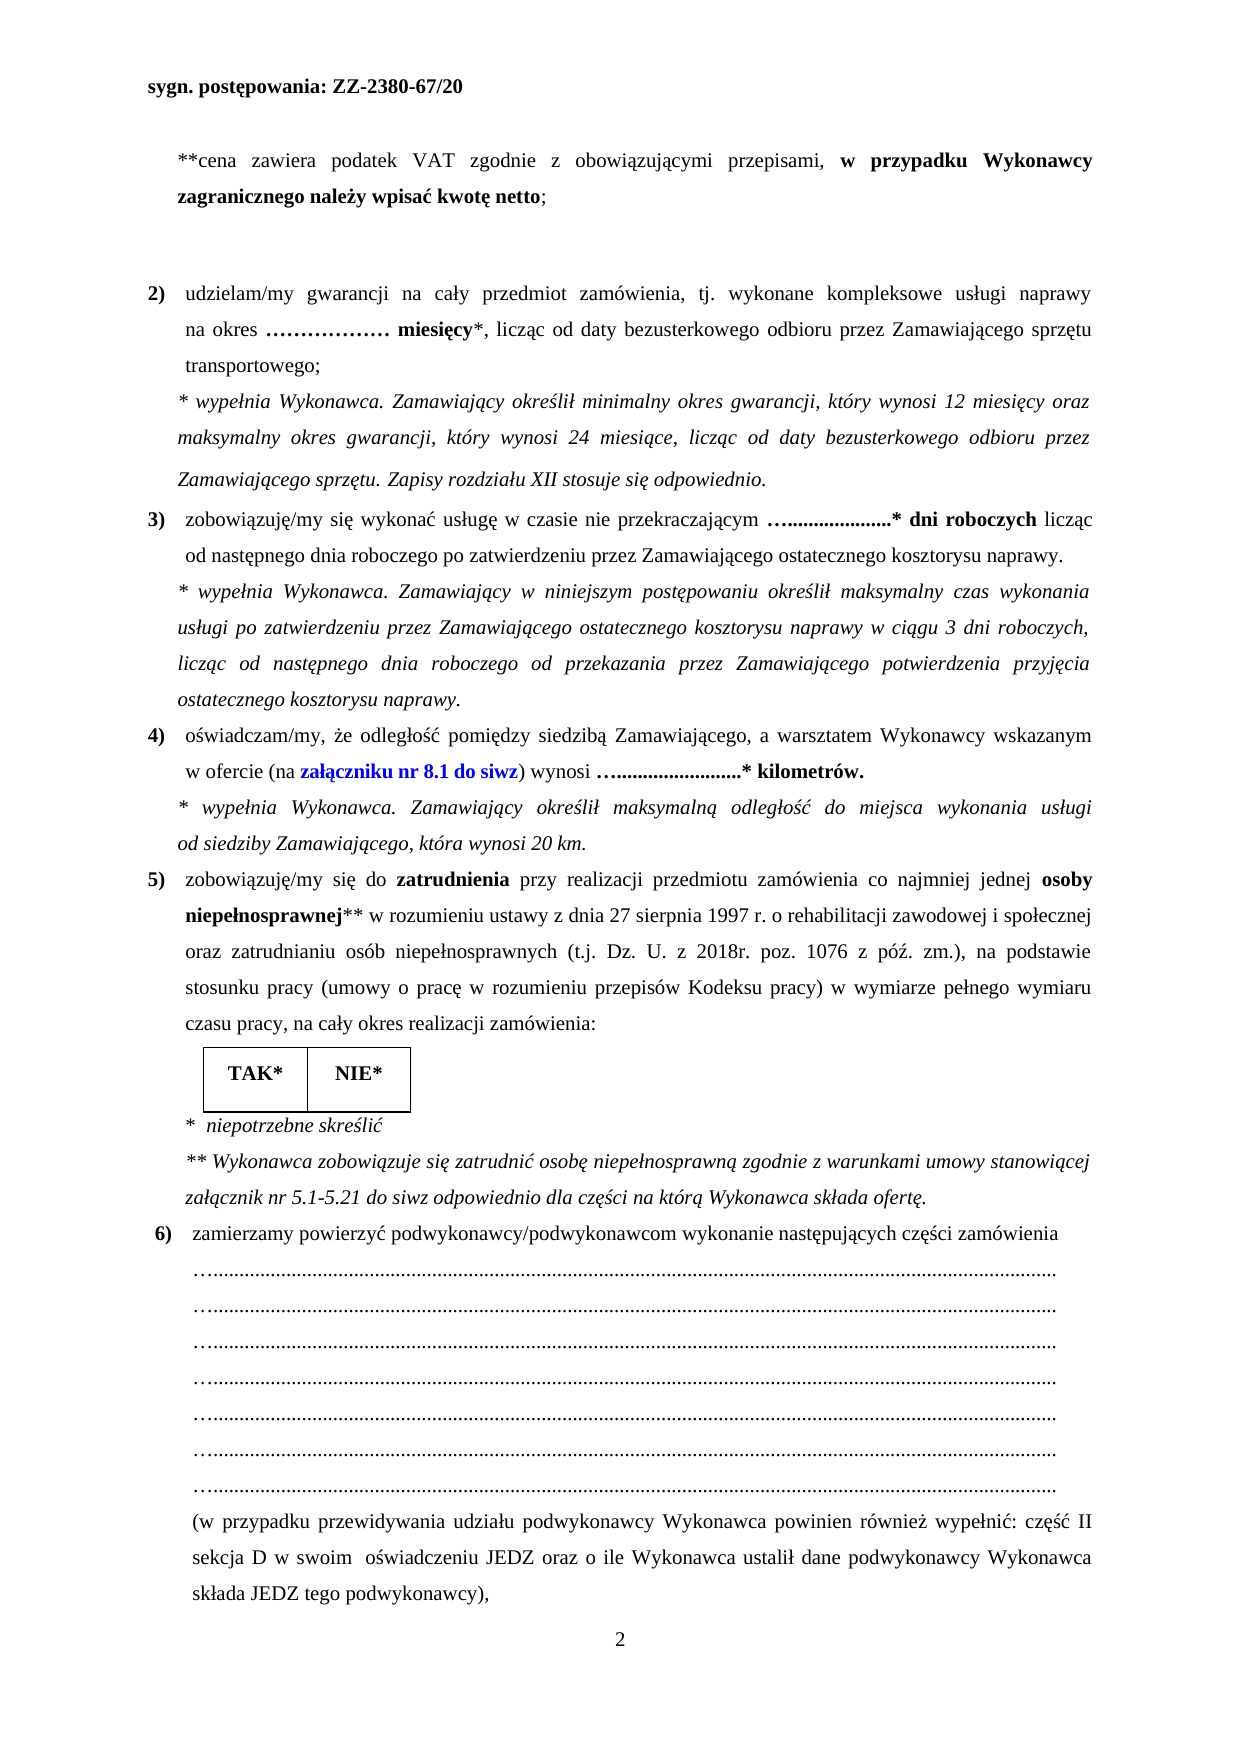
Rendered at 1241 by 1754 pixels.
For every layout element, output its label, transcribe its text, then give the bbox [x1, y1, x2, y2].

list oświadczam/my, że odległość pomiędzy siedzibą Zamawiającego, a warsztatem Wykonawcy wskazanym w ofercie (na załączniku nr 8.1 do siwz) wynosi …........................* kilometrów. [148, 723, 1093, 783]
table_header TAK* [204, 1048, 307, 1111]
list zobowiązuję/my się do zatrudnienia przy realizacji przedmiotu zamówienia co najmniej jednej osoby niepełnosprawnej** w rozumieniu ustawy z dnia 27 sierpnia 1997 r. o rehabilitacji zawodowej i społecznej oraz zatrudnianiu osób niepełnosprawnych (t.j. Dz. U. z 2018r. poz. 1076 z póź. zm.), na podstawie stosunku pracy (umowy o pracę w rozumieniu przepisów Kodeksu pracy) w wymiarze pełnego wymiaru czasu pracy, na cały okres realizacji zamówienia: [148, 867, 1093, 1035]
text ….................................................................................................................................................................. [192, 1401, 1093, 1425]
text ….................................................................................................................................................................. [192, 1437, 1093, 1461]
text **cena zawiera podatek VAT zgodnie z obowiązującymi przepisami, w przypadku Wykonawcy zagranicznego należy wpisać kwotę netto; [177, 148, 1093, 208]
text * niepotrzebne skreślić [185, 1112, 1093, 1137]
text ….................................................................................................................................................................. [192, 1293, 1093, 1317]
text * wypełnia Wykonawca. Zamawiający w niniejszym postępowaniu określił maksymalny czas wykonania usługi po zatwierdzeniu przez Zamawiającego ostatecznego kosztorysu naprawy w ciągu 3 dni roboczych, licząc od następnego dnia roboczego od przekazania przez Zamawiającego potwierdzenia przyjęcia ostatecznego kosztorysu naprawy. [177, 578, 1093, 711]
text ** Wykonawca zobowiązuje się zatrudnić osobę niepełnosprawną zgodnie z warunkami umowy stanowiącej załącznik nr 5.1-5.21 do siwz odpowiednio dla części na którą Wykonawca składa ofertę. [185, 1148, 1093, 1209]
text ….................................................................................................................................................................. [192, 1257, 1093, 1281]
list zamierzamy powierzyć podwykonawcy/podwykonawcom wykonanie następujących części zamówienia [154, 1221, 1093, 1245]
text * wypełnia Wykonawca. Zamawiający określił maksymalną odległość do miejsca wykonania usługi od siedziby Zamawiającego, która wynosi 20 km. [177, 795, 1093, 855]
list zobowiązuję/my się wykonać usługę w czasie nie przekraczającym …....................* dni roboczych licząc od następnego dnia roboczego po zatwierdzeniu przez Zamawiającego ostatecznego kosztorysu naprawy. [148, 506, 1093, 567]
text ….................................................................................................................................................................. [192, 1329, 1093, 1353]
text ….................................................................................................................................................................. [192, 1365, 1093, 1389]
text ….................................................................................................................................................................. (w przypadku przewidywania udziału podwykonawcy Wykonawca powinien również wypełnić: część II sekcja D w swoim oświadczeniu JEDZ oraz o ile Wykonawca ustalił dane podwykonawcy Wykonawca składa JEDZ tego podwykonawcy), [192, 1473, 1093, 1605]
text * wypełnia Wykonawca. Zamawiający określił minimalny okres gwarancji, który wynosi 12 miesięcy oraz maksymalny okres gwarancji, który wynosi 24 miesiące, licząc od daty bezusterkowego odbioru przez Zamawiającego sprzętu. Zapisy rozdziału XII stosuje się odpowiednio. [177, 389, 1093, 492]
table_header NIE* [308, 1048, 410, 1111]
list udzielam/my gwarancji na cały przedmiot zamówienia, tj. wykonane kompleksowe usługi naprawy na okres ……………… miesięcy*, licząc od daty bezusterkowego odbioru przez Zamawiającego sprzętu transportowego; [148, 281, 1093, 377]
